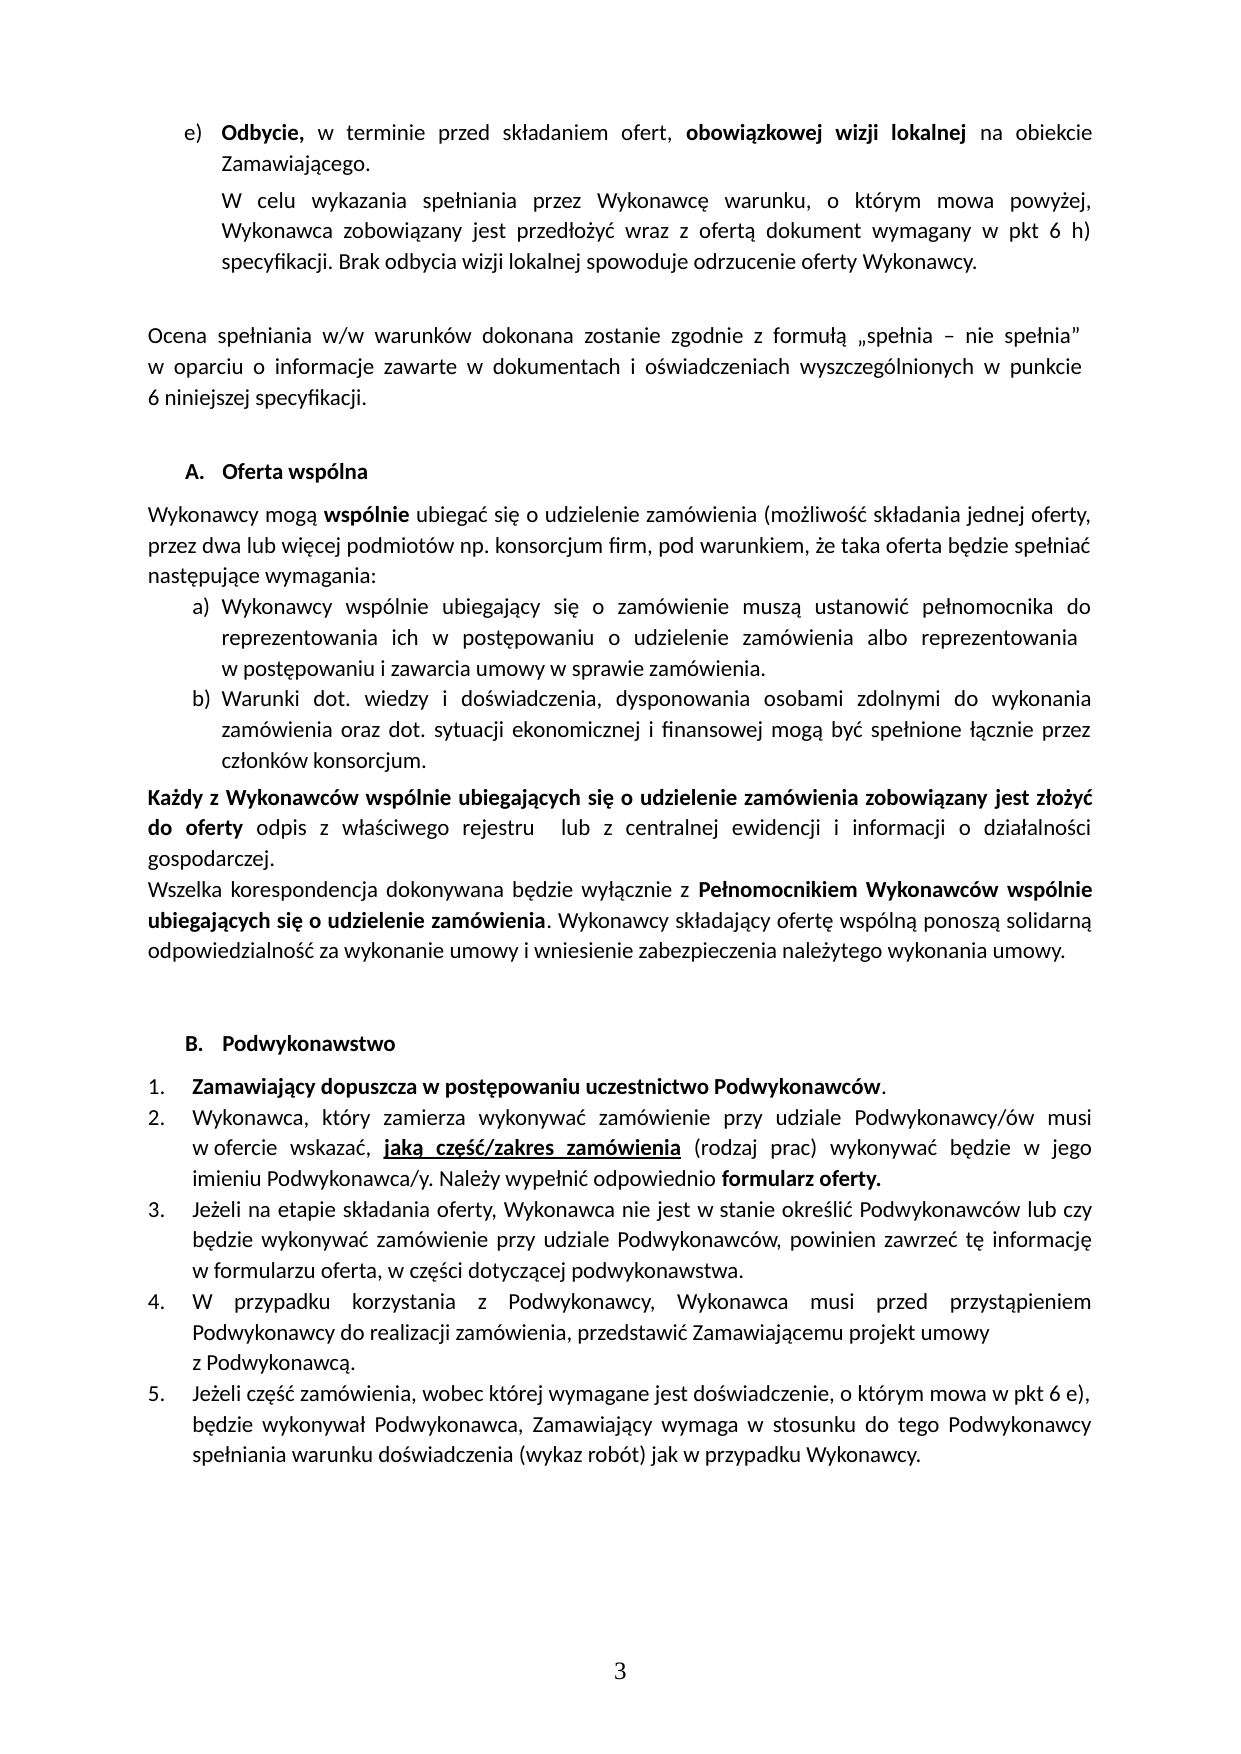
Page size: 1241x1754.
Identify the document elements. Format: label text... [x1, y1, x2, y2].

list Jeżeli część zamówienia, wobec której wymagane jest doświadczenie, o którym mowa w pkt 6 e), będzie wykonywał Podwykonawca, Zamawiający wymaga w stosunku do tego Podwykonawcy spełniania warunku doświadczenia (wykaz robót) jak w przypadku Wykonawcy. [148, 1379, 1093, 1469]
list Wykonawcy wspólnie ubiegający się o zamówienie muszą ustanowić pełnomocnika do reprezentowania ich w postępowaniu o udzielenie zamówienia albo reprezentowania w postępowaniu i zawarcia umowy w sprawie zamówienia. [192, 592, 1093, 682]
text W celu wykazania spełniania przez Wykonawcę warunku, o którym mowa powyżej, Wykonawca zobowiązany jest przedłożyć wraz z ofertą dokument wymagany w pkt 6 h) specyfikacji. Brak odbycia wizji lokalnej spowoduje odrzucenie oferty Wykonawcy. [221, 186, 1093, 275]
list Oferta wspólna [185, 457, 1093, 485]
list z Podwykonawcą. [192, 1348, 1093, 1376]
list W przypadku korzystania z Podwykonawcy, Wykonawca musi przed przystąpieniem Podwykonawcy do realizacji zamówienia, przedstawić Zamawiającemu projekt umowy [148, 1287, 1093, 1346]
text Wszelka korespondencja dokonywana będzie wyłącznie z Pełnomocnikiem Wykonawców wspólnie ubiegających się o udzielenie zamówienia. Wykonawcy składający ofertę wspólną ponoszą solidarną odpowiedzialność za wykonanie umowy i wniesienie zabezpieczenia należytego wykonania umowy. [148, 875, 1093, 964]
list Wykonawca, który zamierza wykonywać zamówienie przy udziale Podwykonawcy/ów musi w ofercie wskazać, jaką część/zakres zamówienia (rodzaj prac) wykonywać będzie w jego imieniu Podwykonawca/y. Należy wypełnić odpowiednio formularz oferty. [148, 1103, 1093, 1192]
text Ocena spełniania w/w warunków dokonana zostanie zgodnie z formułą „spełnia – nie spełnia” w oparciu o informacje zawarte w dokumentach i oświadczeniach wyszczególnionych w punkcie 6 niniejszej specyfikacji. [148, 321, 1093, 411]
list Warunki dot. wiedzy i doświadczenia, dysponowania osobami zdolnymi do wykonania zamówienia oraz dot. sytuacji ekonomicznej i finansowej mogą być spełnione łącznie przez członków konsorcjum. [192, 684, 1093, 774]
list Jeżeli na etapie składania oferty, Wykonawca nie jest w stanie określić Podwykonawców lub czy będzie wykonywać zamówienie przy udziale Podwykonawców, powinien zawrzeć tę informację w formularzu oferta, w części dotyczącej podwykonawstwa. [148, 1195, 1093, 1284]
list Zamawiający dopuszcza w postępowaniu uczestnictwo Podwykonawców. [148, 1072, 1093, 1100]
text Wykonawcy mogą wspólnie ubiegać się o udzielenie zamówienia (możliwość składania jednej oferty, przez dwa lub więcej podmiotów np. konsorcjum firm, pod warunkiem, że taka oferta będzie spełniać następujące wymagania: [148, 500, 1093, 589]
text Każdy z Wykonawców wspólnie ubiegających się o udzielenie zamówienia zobowiązany jest złożyć do oferty odpis z właściwego rejestru lub z centralnej ewidencji i informacji o działalności gospodarczej. [148, 783, 1093, 872]
list Odbycie, w terminie przed składaniem ofert, obowiązkowej wizji lokalnej na obiekcie Zamawiającego. [184, 118, 1093, 177]
list Podwykonawstwo [185, 1029, 1093, 1057]
